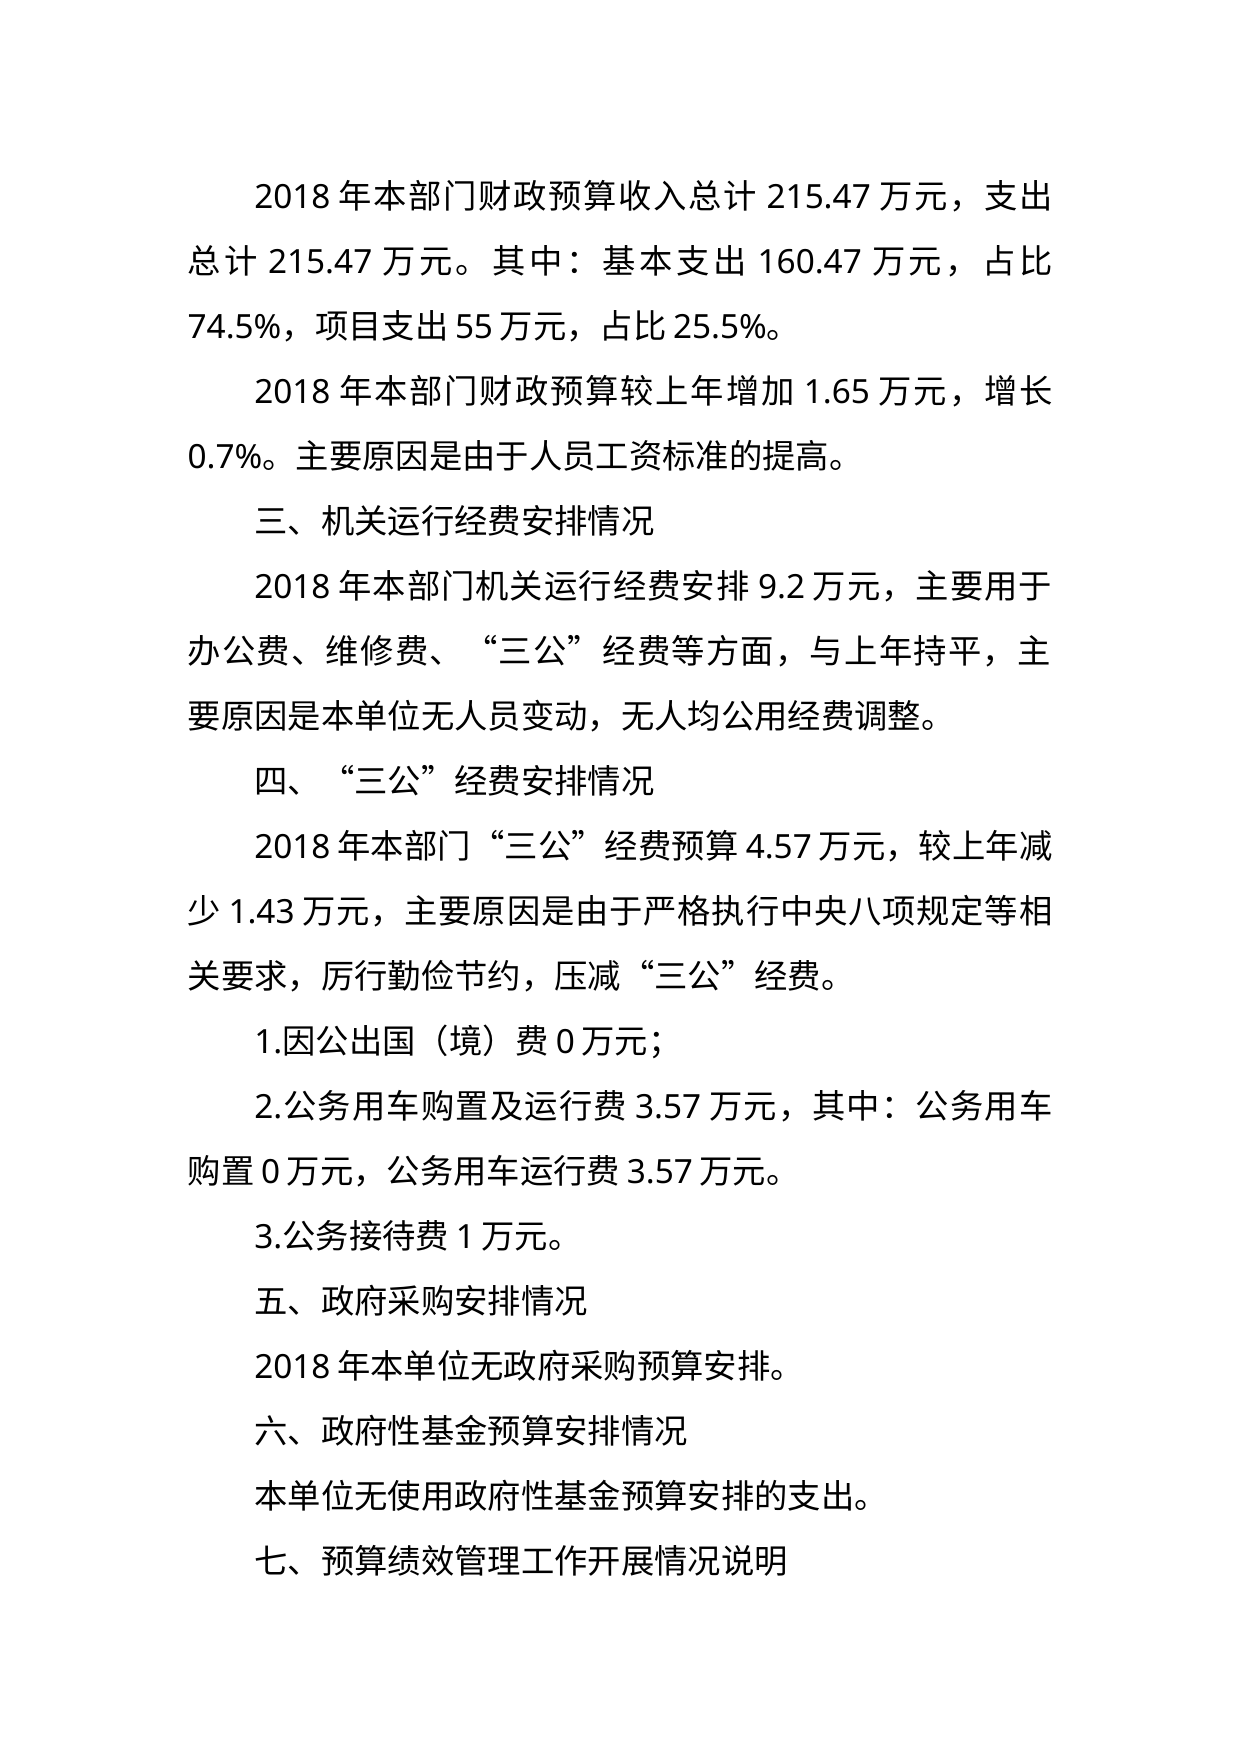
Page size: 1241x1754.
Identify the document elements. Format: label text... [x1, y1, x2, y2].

text 本单位无使用政府性基金预算安排的支出。 [187, 1462, 1053, 1527]
text 2018年本部门“三公”经费预算4.57万元，较上年减少1.43万元，主要原因是由于严格执行中央八项规定等相关要求，厉行勤俭节约，压减“三公”经费。 [187, 812, 1053, 1007]
text 2018年本部门财政预算收入总计215.47万元，支出总计215.47万元。其中：基本支出160.47万元，占比74.5%，项目支出55万元，占比25.5%。 [187, 162, 1053, 357]
text 3.公务接待费1万元。 [187, 1202, 1053, 1267]
text 2018年本部门机关运行经费安排9.2万元，主要用于办公费、维修费、“三公”经费等方面，与上年持平，主要原因是本单位无人员变动，无人均公用经费调整。 [187, 552, 1053, 747]
text 七、预算绩效管理工作开展情况说明 [187, 1527, 1053, 1592]
text 2018年本部门财政预算较上年增加1.65万元，增长0.7%。主要原因是由于人员工资标准的提高。 [187, 357, 1053, 487]
text 2018年本单位无政府采购预算安排。 [187, 1332, 1053, 1397]
text 2.公务用车购置及运行费3.57万元，其中：公务用车购置0万元，公务用车运行费3.57万元。 [187, 1072, 1053, 1202]
text 五、政府采购安排情况 [187, 1267, 1053, 1332]
text 六、政府性基金预算安排情况 [187, 1397, 1053, 1462]
text 四、“三公”经费安排情况 [187, 747, 1053, 812]
text 三、机关运行经费安排情况 [187, 487, 1053, 552]
text 1.因公出国（境）费0万元； [187, 1007, 1053, 1072]
